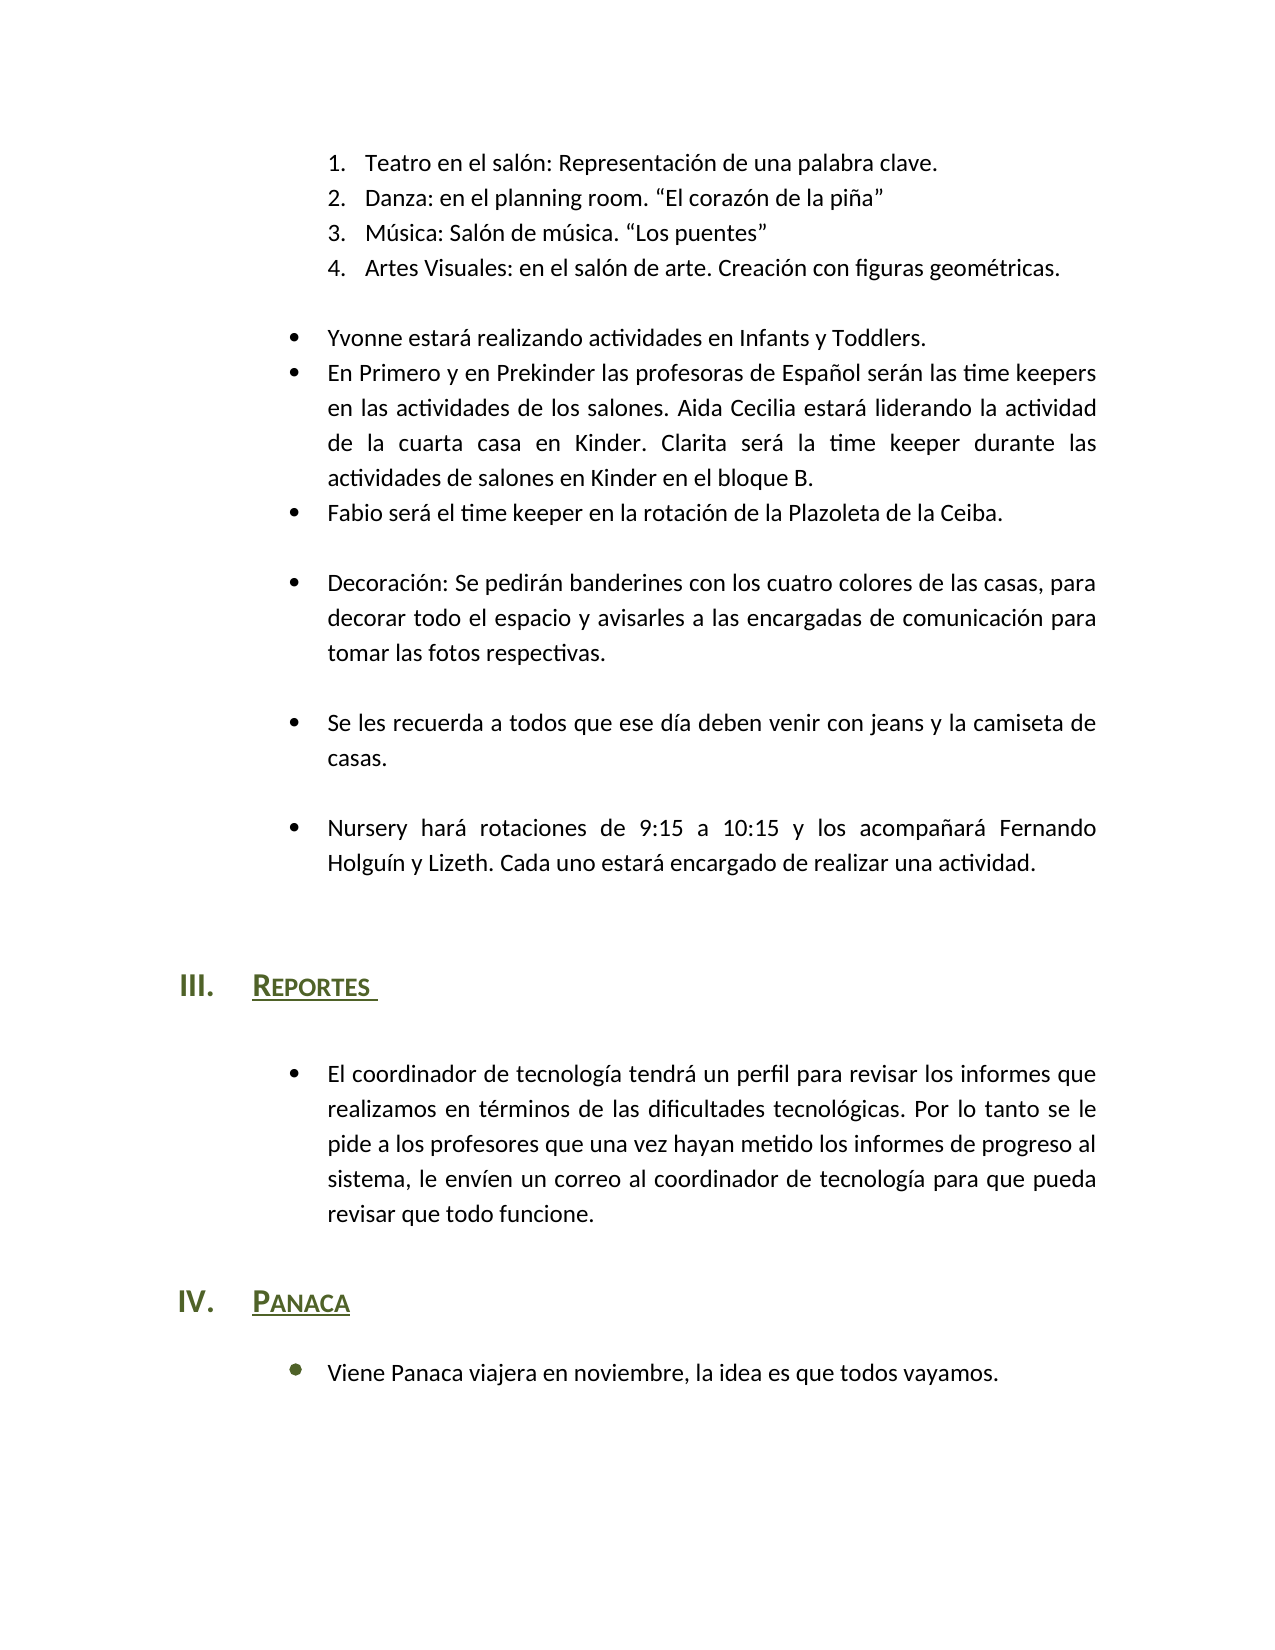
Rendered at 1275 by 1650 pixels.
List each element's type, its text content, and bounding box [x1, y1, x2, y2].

list Danza: en el planning room. “El corazón de la piña” [327, 183, 1098, 213]
list El coordinador de tecnología tendrá un perfil para revisar los informes que realizamos en términos de las dificultades tecnológicas. Por lo tanto se le pide a los profesores que una vez hayan metido los informes de progreso al sistema, le envíen un correo al coordinador de tecnología para que pueda revisar que todo funcione. [290, 1058, 1098, 1228]
list Yvonne estará realizando actividades en Infants y Toddlers. [290, 323, 1098, 353]
list Decoración: Se pedirán banderines con los cuatro colores de las casas, para decorar todo el espacio y avisarles a las encargadas de comunicación para tomar las fotos respectivas. [290, 568, 1098, 668]
list Se les recuerda a todos que ese día deben venir con jeans y la camiseta de casas. [290, 708, 1098, 773]
list Nursery hará rotaciones de 9:15 a 10:15 y los acompañará Fernando Holguín y Lizeth. Cada uno estará encargado de realizar una actividad. [290, 813, 1098, 878]
list Fabio será el time keeper en la rotación de la Plazoleta de la Ceiba. [290, 498, 1098, 528]
list Viene Panaca viajera en noviembre, la idea es que todos vayamos. [290, 1357, 1098, 1388]
list Reportes [215, 964, 1098, 1005]
list Panaca [215, 1280, 1098, 1320]
list En Primero y en Prekinder las profesoras de Español serán las time keepers en las actividades de los salones. Aida Cecilia estará liderando la actividad de la cuarta casa en Kinder. Clarita será la time keeper durante las actividades de salones en Kinder en el bloque B. [290, 358, 1098, 493]
list Música: Salón de música. “Los puentes” [327, 218, 1098, 248]
list Teatro en el salón: Representación de una palabra clave. [327, 148, 1098, 178]
list Artes Visuales: en el salón de arte. Creación con figuras geométricas. [327, 253, 1098, 283]
